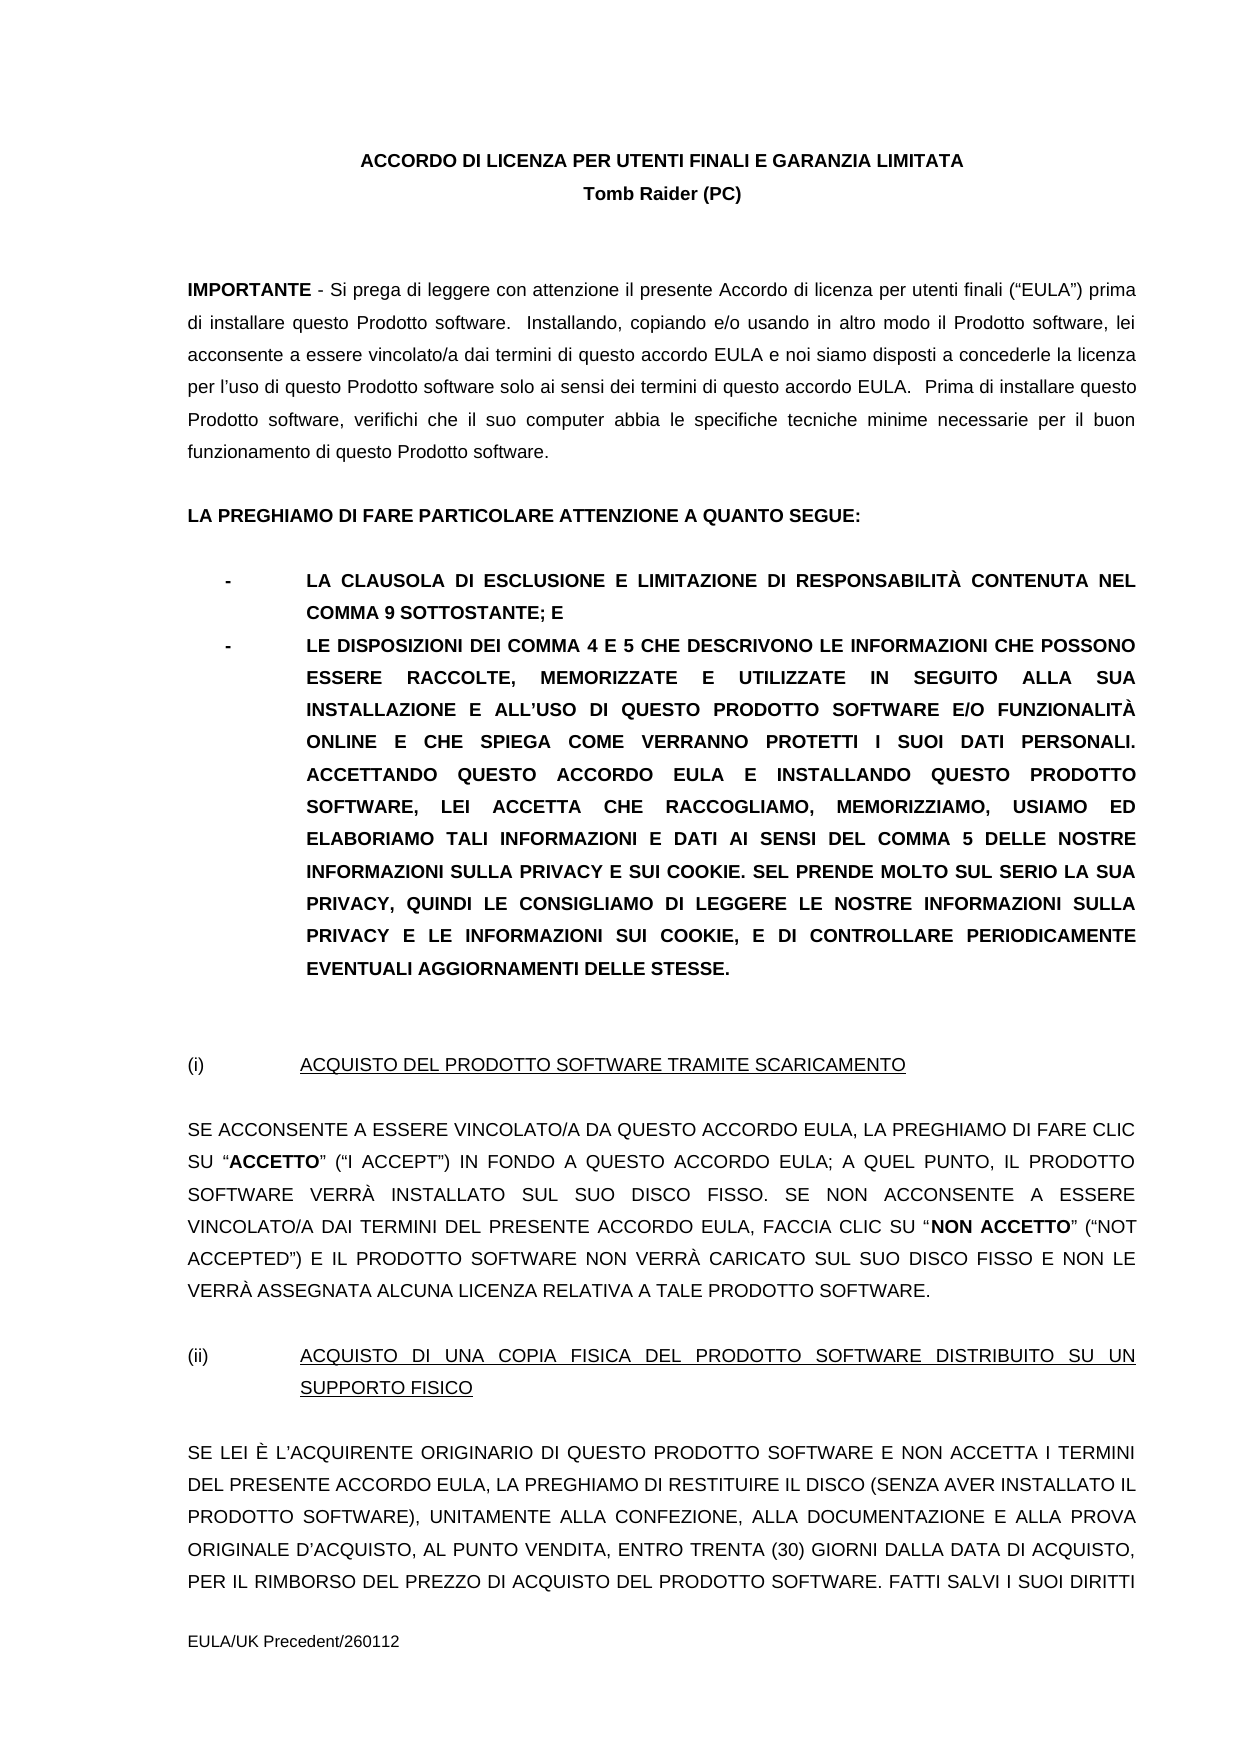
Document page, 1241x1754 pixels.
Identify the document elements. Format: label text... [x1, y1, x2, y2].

list LA CLAUSOLA DI ESCLUSIONE E LIMITAZIONE DI RESPONSABILITÀ CONTENUTA NEL COMMA 9 SOTTOSTANTE; E [225, 570, 1137, 624]
text Tomb Raider (PC) [187, 182, 1137, 204]
text SE ACCONSENTE A ESSERE VINCOLATO/A DA QUESTO ACCORDO EULA, LA PREGHIAMO DI FARE CLIC SU “ACCETTO” (“I ACCEPT”) IN FONDO A QUESTO ACCORDO EULA; A QUEL PUNTO, IL PRODOTTO SOFTWARE VERRÀ INSTALLATO SUL SUO DISCO FISSO. SE NON ACCONSENTE A ESSERE VINCOLATO/A DAI TERMINI DEL PRESENTE ACCORDO EULA, FACCIA CLIC SU “NON ACCETTO” (“NOT ACCEPTED”) E IL PRODOTTO SOFTWARE NON VERRÀ CARICATO SUL SUO DISCO FISSO E NON LE VERRÀ ASSEGNATA ALCUNA LICENZA RELATIVA A TALE PRODOTTO SOFTWARE. [187, 1119, 1137, 1302]
text ACCORDO DI LICENZA PER UTENTI FINALI E GARANZIA LIMITATA [187, 150, 1137, 172]
text IMPORTANTE - Si prega di leggere con attenzione il presente Accordo di licenza per utenti finali (“EULA”) prima di installare questo Prodotto software. Installando, copiando e/o usando in altro modo il Prodotto software, lei acconsente a essere vincolato/a dai termini di questo accordo EULA e noi siamo disposti a concederle la licenza per l’uso di questo Prodotto software solo ai sensi dei termini di questo accordo EULA. Prima di installare questo Prodotto software, verifichi che il suo computer abbia le specifiche tecniche minime necessarie per il buon funzionamento di questo Prodotto software. [187, 279, 1137, 462]
list ACQUISTO DI UNA COPIA FISICA DEL PRODOTTO SOFTWARE DISTRIBUITO SU UN SUPPORTO FISICO [187, 1345, 1137, 1399]
list LE DISPOSIZIONI DEI COMMA 4 E 5 CHE DESCRIVONO LE INFORMAZIONI CHE POSSONO ESSERE RACCOLTE, MEMORIZZATE E UTILIZZATE IN SEGUITO ALLA SUA INSTALLAZIONE E ALL’USO DI QUESTO PRODOTTO SOFTWARE E/O FUNZIONALITÀ ONLINE E CHE SPIEGA COME VERRANNO PROTETTI I SUOI DATI PERSONALI. ACCETTANDO QUESTO ACCORDO EULA E INSTALLANDO QUESTO PRODOTTO SOFTWARE, LEI ACCETTA CHE RACCOGLIAMO, MEMORIZZIAMO, USIAMO ED ELABORIAMO TALI INFORMAZIONI E DATI AI SENSI DEL COMMA 5 DELLE NOSTRE INFORMAZIONI SULLA PRIVACY E SUI COOKIE. SEL PRENDE MOLTO SUL SERIO LA SUA PRIVACY, QUINDI LE CONSIGLIAMO DI LEGGERE LE NOSTRE INFORMAZIONI SULLA PRIVACY E LE INFORMAZIONI SUI COOKIE, E DI CONTROLLARE PERIODICAMENTE EVENTUALI AGGIORNAMENTI DELLE STESSE. [225, 634, 1137, 979]
list ACQUISTO DEL PRODOTTO SOFTWARE TRAMITE SCARICAMENTO [187, 1054, 1137, 1076]
text LA PREGHIAMO DI FARE PARTICOLARE ATTENZIONE A QUANTO SEGUE: [187, 505, 1137, 527]
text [187, 1442, 1137, 1592]
